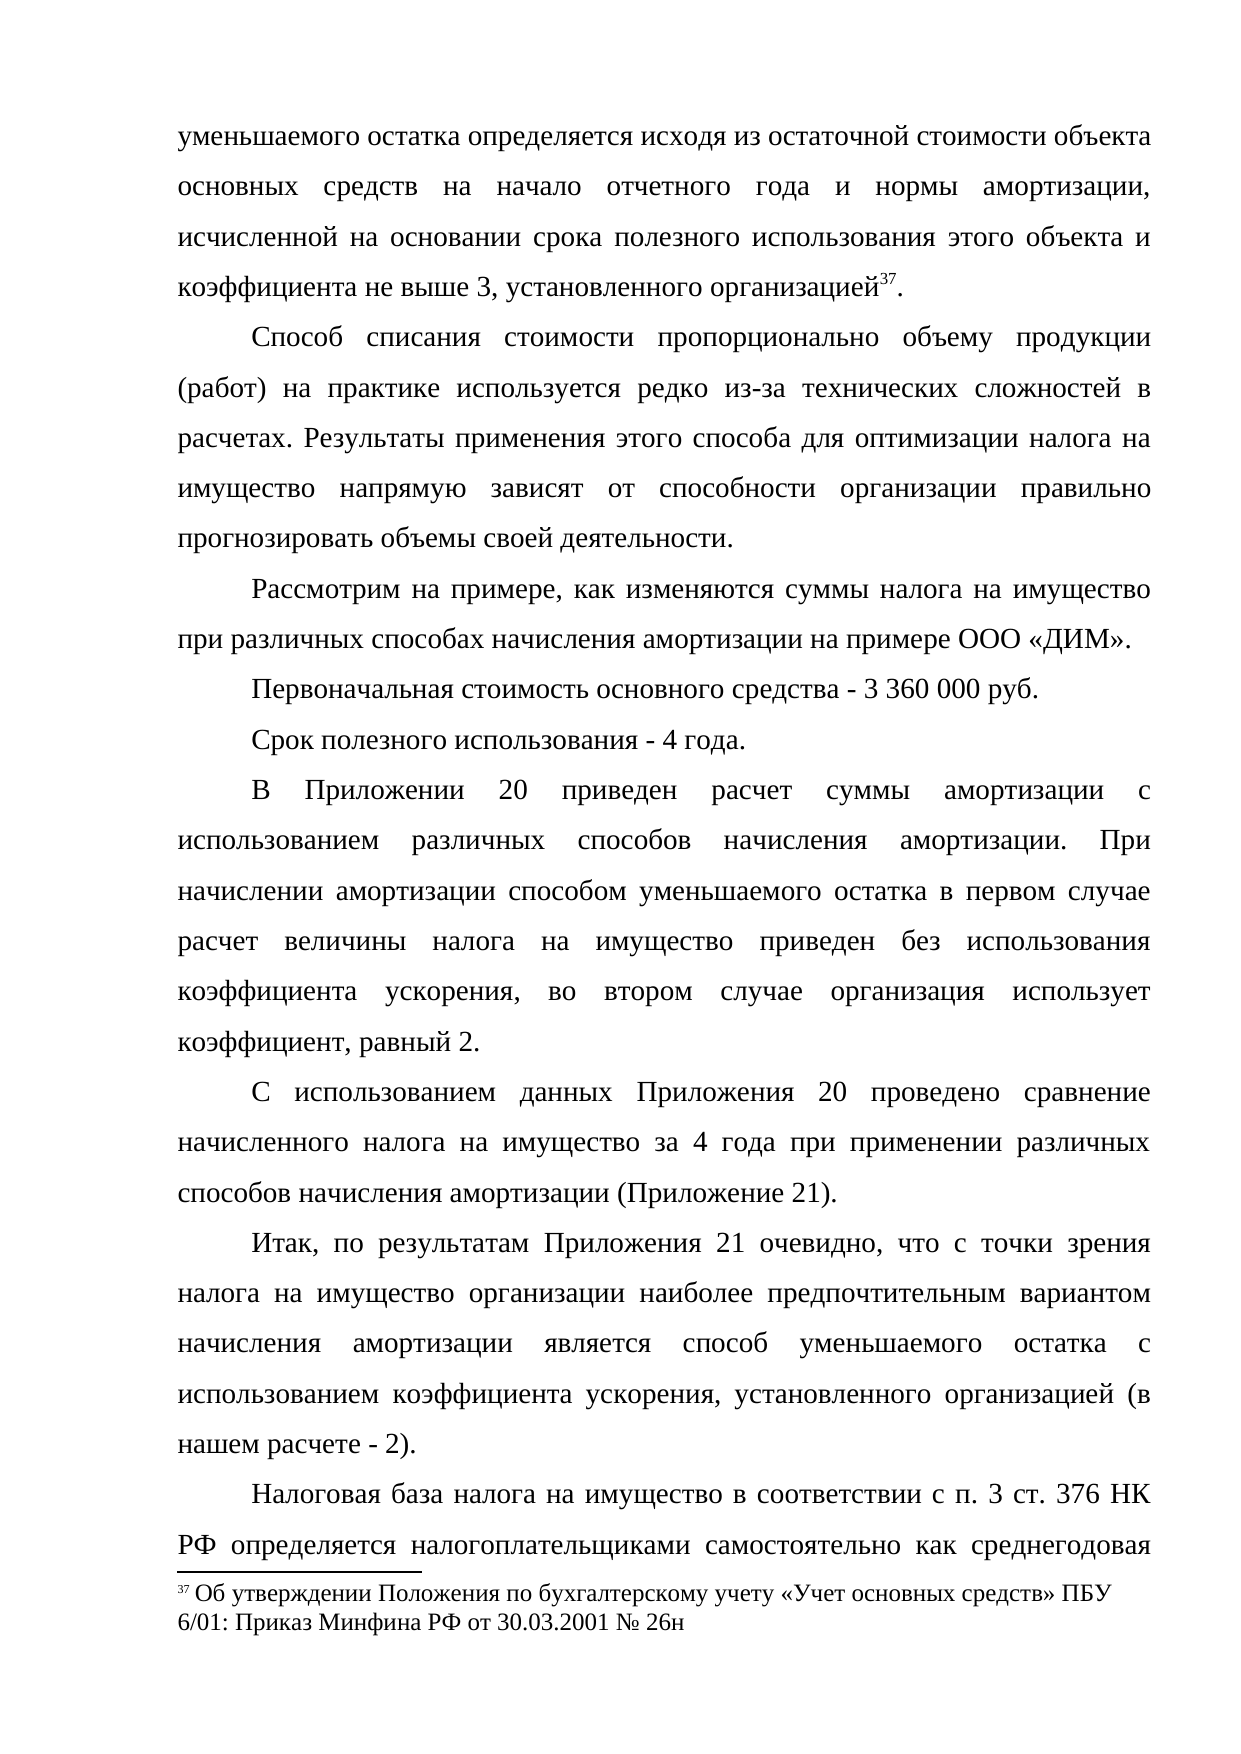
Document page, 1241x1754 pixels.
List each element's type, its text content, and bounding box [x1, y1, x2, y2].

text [177, 1477, 1152, 1560]
text Первоначальная стоимость основного средства - 3 360 000 руб. [177, 672, 1152, 705]
text Срок полезного использования - 4 года. [177, 722, 1152, 755]
text В Приложении 20 приведен расчет суммы амортизации с использованием различных способов начисления амортизации. При начислении амортизации способом уменьшаемого остатка в первом случае расчет величины налога на имущество приведен без использования коэффициента ускорения, во втором случае организация использует коэффициент, равный 2. [177, 772, 1152, 1057]
text С использованием данных Приложения 20 проведено сравнение начисленного налога на имущество за 4 года при применении различных способов начисления амортизации (Приложение 21). [177, 1074, 1152, 1208]
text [177, 118, 1152, 303]
text Способ списания стоимости пропорционально объему продукции (работ) на практике используется редко из-за технических сложностей в расчетах. Результаты применения этого способа для оптимизации налога на имущество напрямую зависят от способности организации правильно прогнозировать объемы своей деятельности. [177, 319, 1152, 554]
text Рассмотрим на примере, как изменяются суммы налога на имущество при различных способах начисления амортизации на примере ООО «ДИМ». [177, 571, 1152, 655]
text Итак, по результатам Приложения 21 очевидно, что с точки зрения налога на имущество организации наиболее предпочтительным вариантом начисления амортизации является способ уменьшаемого остатка с использованием коэффициента ускорения, установленного организацией (в нашем расчете - 2). [177, 1225, 1152, 1460]
